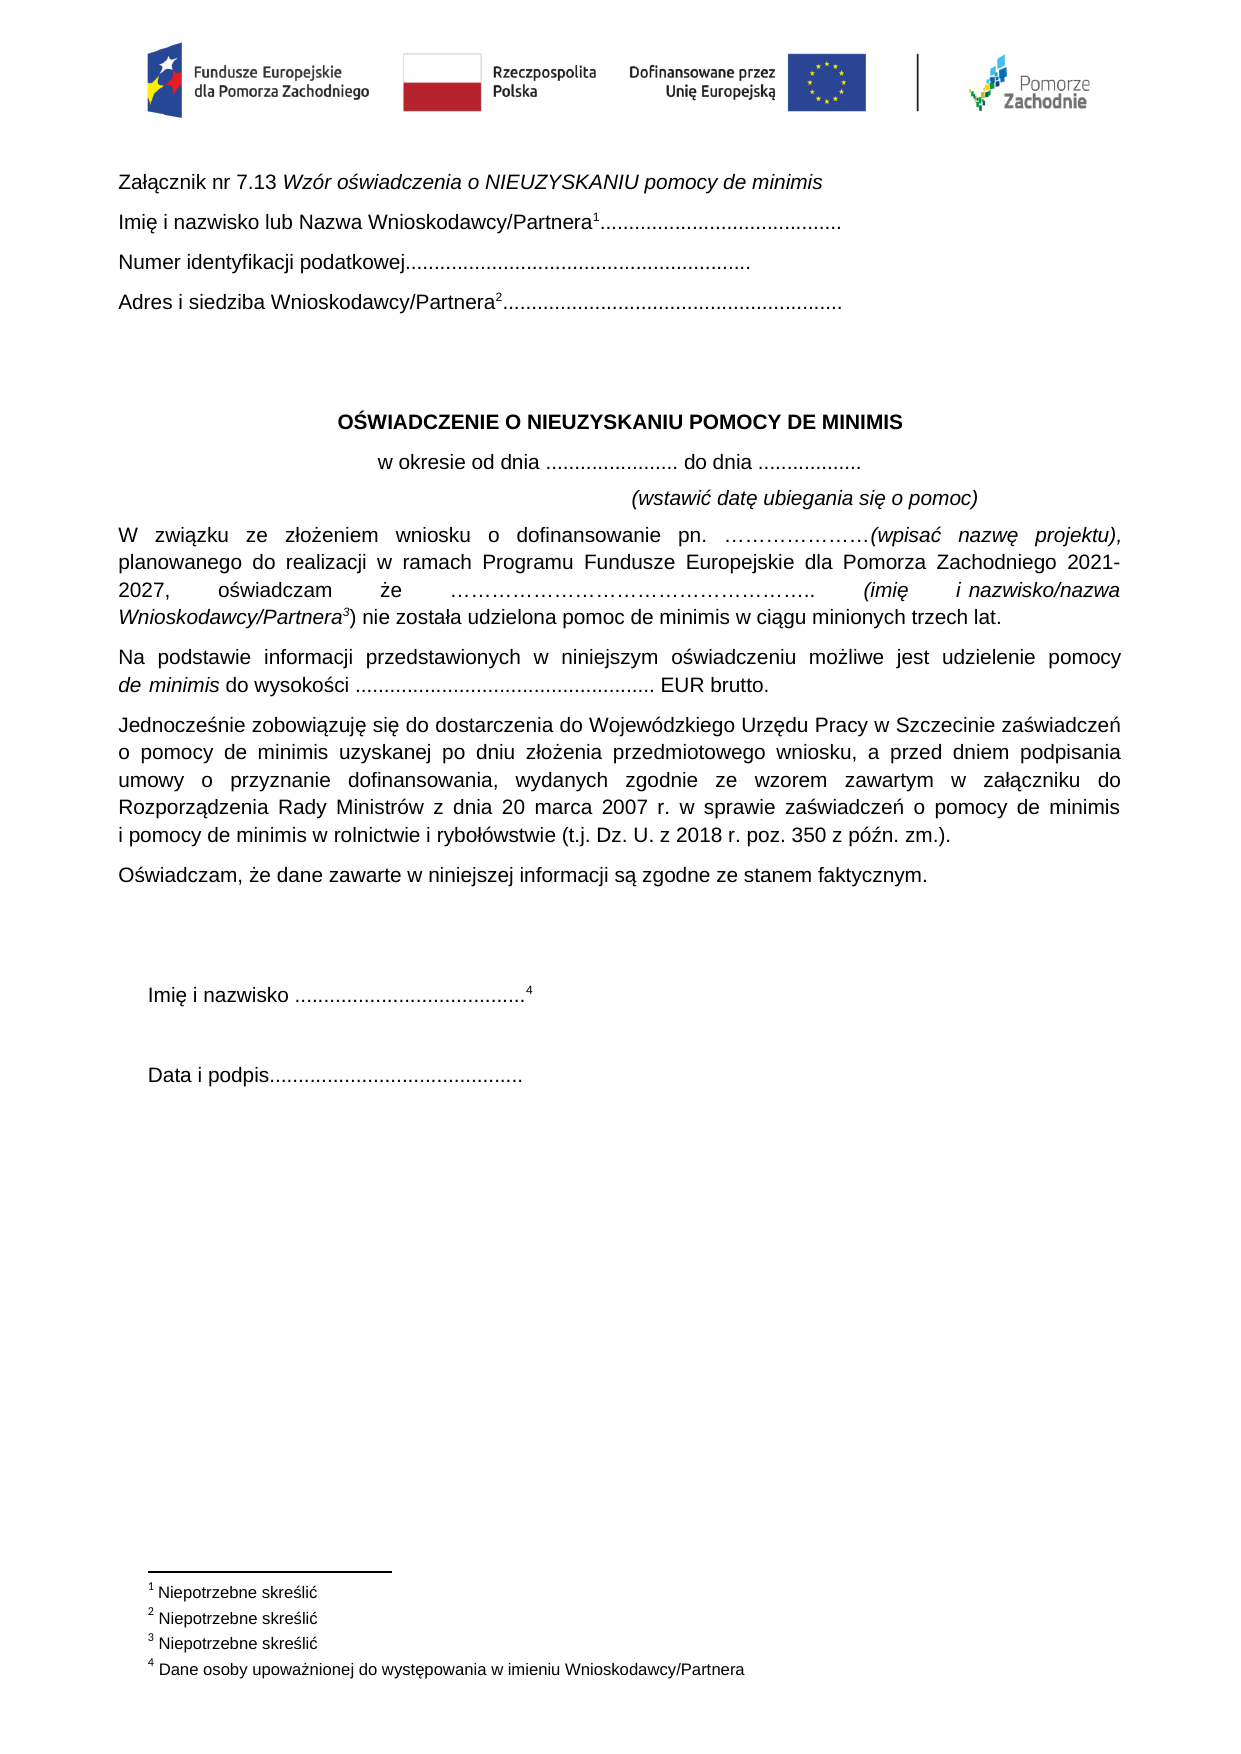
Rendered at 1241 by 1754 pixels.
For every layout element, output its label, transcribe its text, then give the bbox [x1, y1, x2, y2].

text Na podstawie informacji przedstawionych w niniejszym oświadczeniu możliwe jest udzielenie pomocy de minimis do wysokości .................................................... EUR brutto. [118, 645, 1122, 697]
text Imię i nazwisko ........................................ [148, 983, 1122, 1007]
text Imię i nazwisko lub Nazwa Wnioskodawcy/Partnera.......................................... [118, 210, 1122, 234]
text Data i podpis............................................ [148, 1063, 1122, 1087]
text Numer identyfikacji podatkowej............................................................ [118, 250, 1122, 274]
text Jednocześnie zobowiązuję się do dostarczenia do Wojewódzkiego Urzędu Pracy w Szczecinie zaświadczeń o pomocy de minimis uzyskanej po dniu złożenia przedmiotowego wniosku, a przed dniem podpisania umowy o przyznanie dofinansowania, wydanych zgodnie ze wzorem zawartym w załączniku do Rozporządzenia Rady Ministrów z dnia 20 marca 2007 r. w sprawie zaświadczeń o pomocy de minimis i pomocy de minimis w rolnictwie i rybołówstwie (t.j. Dz. U. z 2018 r. poz. 350 z późn. zm.). [118, 713, 1122, 847]
text w okresie od dnia ....................... do dnia .................. [118, 450, 1122, 474]
text W związku ze złożeniem wniosku o dofinansowanie pn. …………………(wpisać nazwę projektu), planowanego do realizacji w ramach Programu Fundusze Europejskie dla Pomorza Zachodniego 2021-2027, oświadczam że …………………………………………….. (imię i nazwisko/nazwa Wnioskodawcy/Partnera) nie została udzielona pomoc de minimis w ciągu minionych trzech lat. [118, 523, 1122, 629]
text Adres i siedziba Wnioskodawcy/Partnera........................................................... [118, 290, 1122, 314]
text OŚWIADCZENIE O NIEUZYSKANIU POMOCY DE MINIMIS [118, 410, 1122, 434]
text (wstawić datę ubiegania się o pomoc) [118, 486, 1122, 510]
picture [147, 42, 1090, 118]
text Załącznik nr 7.13 Wzór oświadczenia o NIEUZYSKANIU pomocy de minimis [118, 170, 1122, 194]
text Oświadczam, że dane zawarte w niniejszej informacji są zgodne ze stanem faktycznym. [118, 863, 1122, 887]
